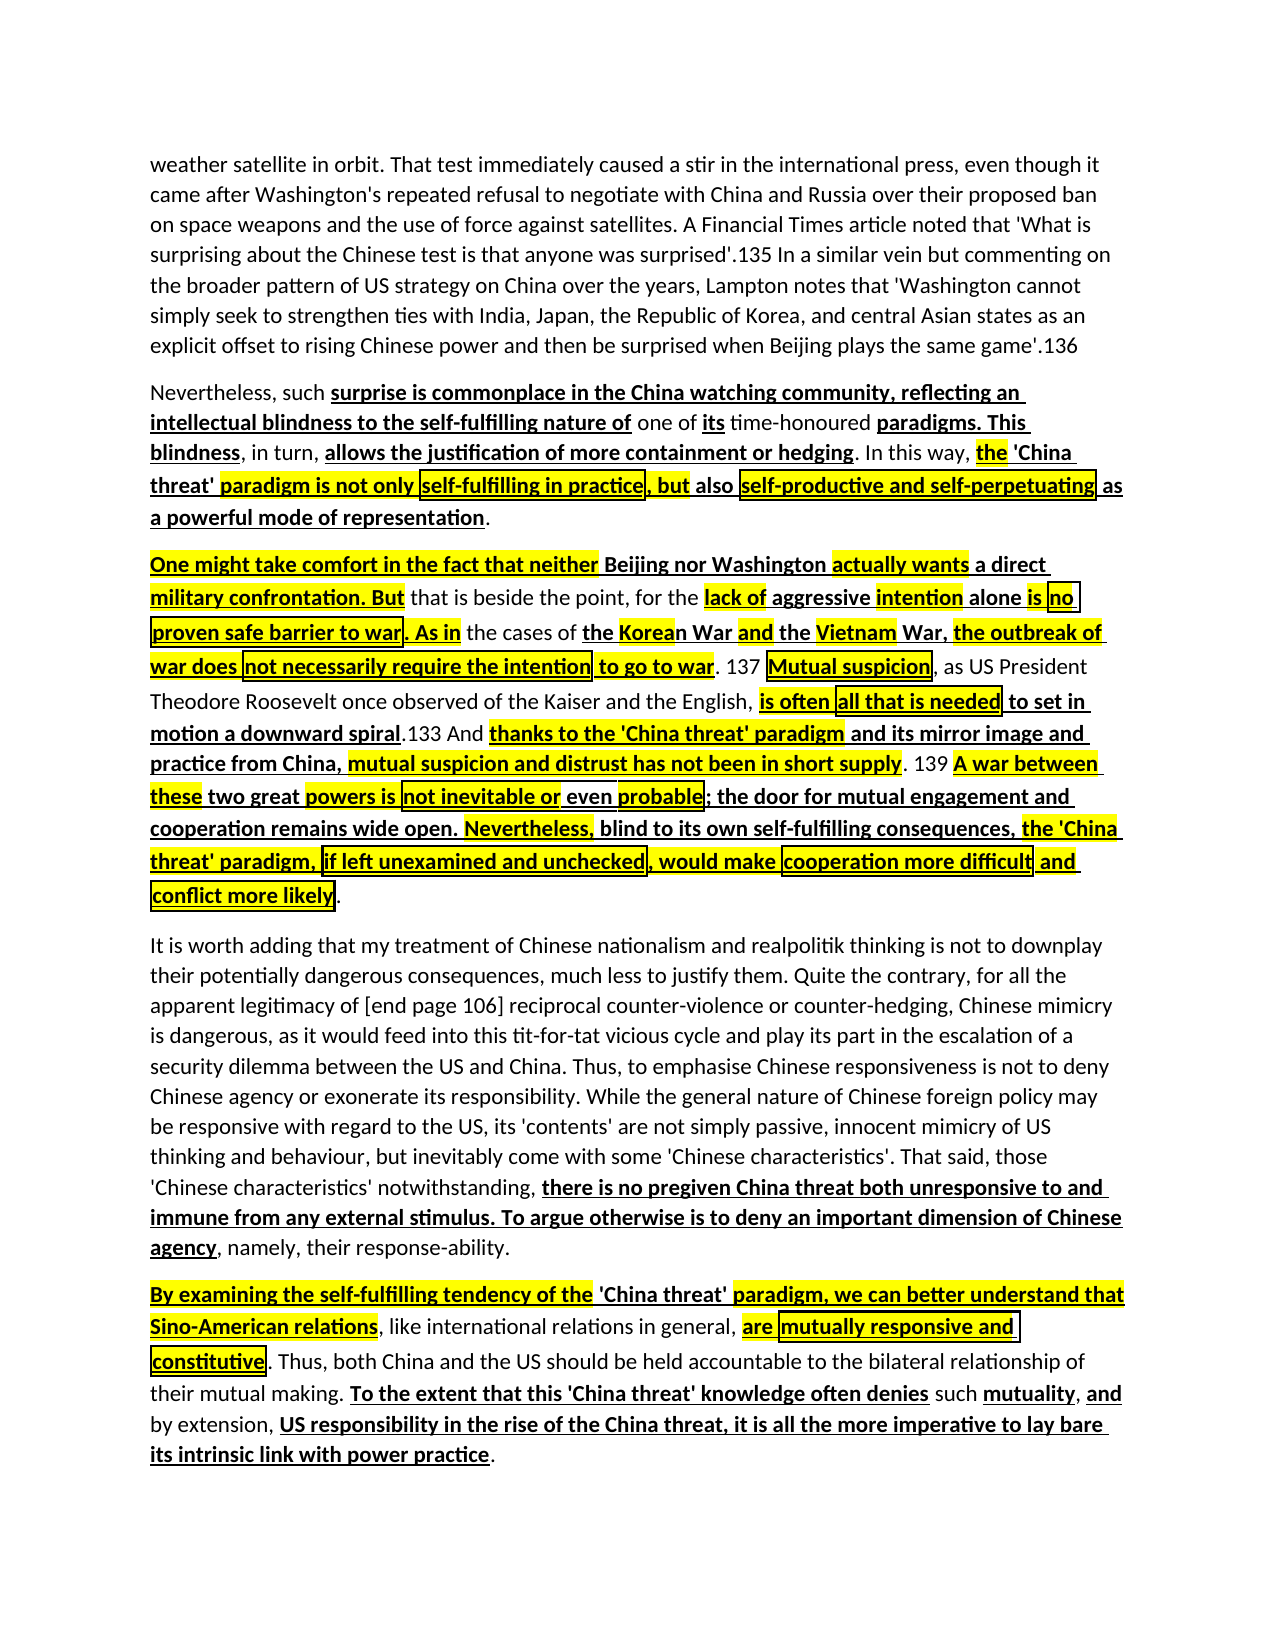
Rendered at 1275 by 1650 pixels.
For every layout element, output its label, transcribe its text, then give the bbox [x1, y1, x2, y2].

text One might take comfort in the fact that neither Beijing nor Washington actually wants a direct military confrontation. But that is beside the point, for the lack of aggressive intention alone is no proven safe barrier to war. As in the cases of the Korean War and the Vietnam War, the outbreak of war does not necessarily require the intention to go to war. 137 Mutual suspicion, as US President Theodore Roosevelt once observed of the Kaiser and the English, is often all that is needed to set in motion a downward spiral.133 And thanks to the 'China threat' paradigm and its mirror image and practice from China, mutual suspicion and distrust has not been in short supply. 139 A war between these two great powers is not inevitable or even probable; the door for mutual engagement and cooperation remains wide open. Nevertheless, blind to its own self-fulfilling consequences, the 'China threat' paradigm, if left unexamined and unchecked, would make cooperation more difficult and conflict more likely. [150, 550, 1125, 912]
text Nevertheless, such surprise is commonplace in the China watching community, reflecting an intellectual blindness to the self-fulfilling nature of one of its time-honoured paradigms. This blindness, in turn, allows the justification of more containment or hedging. In this way, the 'China threat' paradigm is not only self-fulfilling in practice, but also self-productive and self-perpetuating as a powerful mode of representation. [150, 378, 1125, 531]
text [150, 150, 1125, 359]
text By examining the self-fulfilling tendency of the 'China threat' paradigm, we can better understand that Sino-American relations, like international relations in general, are mutually responsive and constitutive. Thus, both China and the US should be held accountable to the bilateral relationship of their mutual making. To the extent that this 'China threat' knowledge often denies such mutuality, and by extension, US responsibility in the rise of the China threat, it is all the more imperative to lay bare its intrinsic link with power practice. [150, 1306, 1125, 1468]
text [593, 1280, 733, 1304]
text It is worth adding that my treatment of Chinese nationalism and realpolitik thinking is not to downplay their potentially dangerous consequences, much less to justify them. Quite the contrary, for all the apparent legitimacy of [end page 106] reciprocal counter-violence or counter-hedging, Chinese mimicry is dangerous, as it would feed into this tit-for-tat vicious cycle and play its part in the escalation of a security dilemma between the US and China. Thus, to emphasise Chinese responsiveness is not to deny Chinese agency or exonerate its responsibility. While the general nature of Chinese foreign policy may be responsive with regard to the US, its 'contents' are not simply passive, innocent mimicry of US thinking and behaviour, but inevitably come with some 'Chinese characteristics'. That said, those 'Chinese characteristics' notwithstanding, there is no pregiven China threat both unresponsive to and immune from any external stimulus. To argue otherwise is to deny an important dimension of Chinese agency, namely, their response-ability. [150, 931, 1125, 1261]
